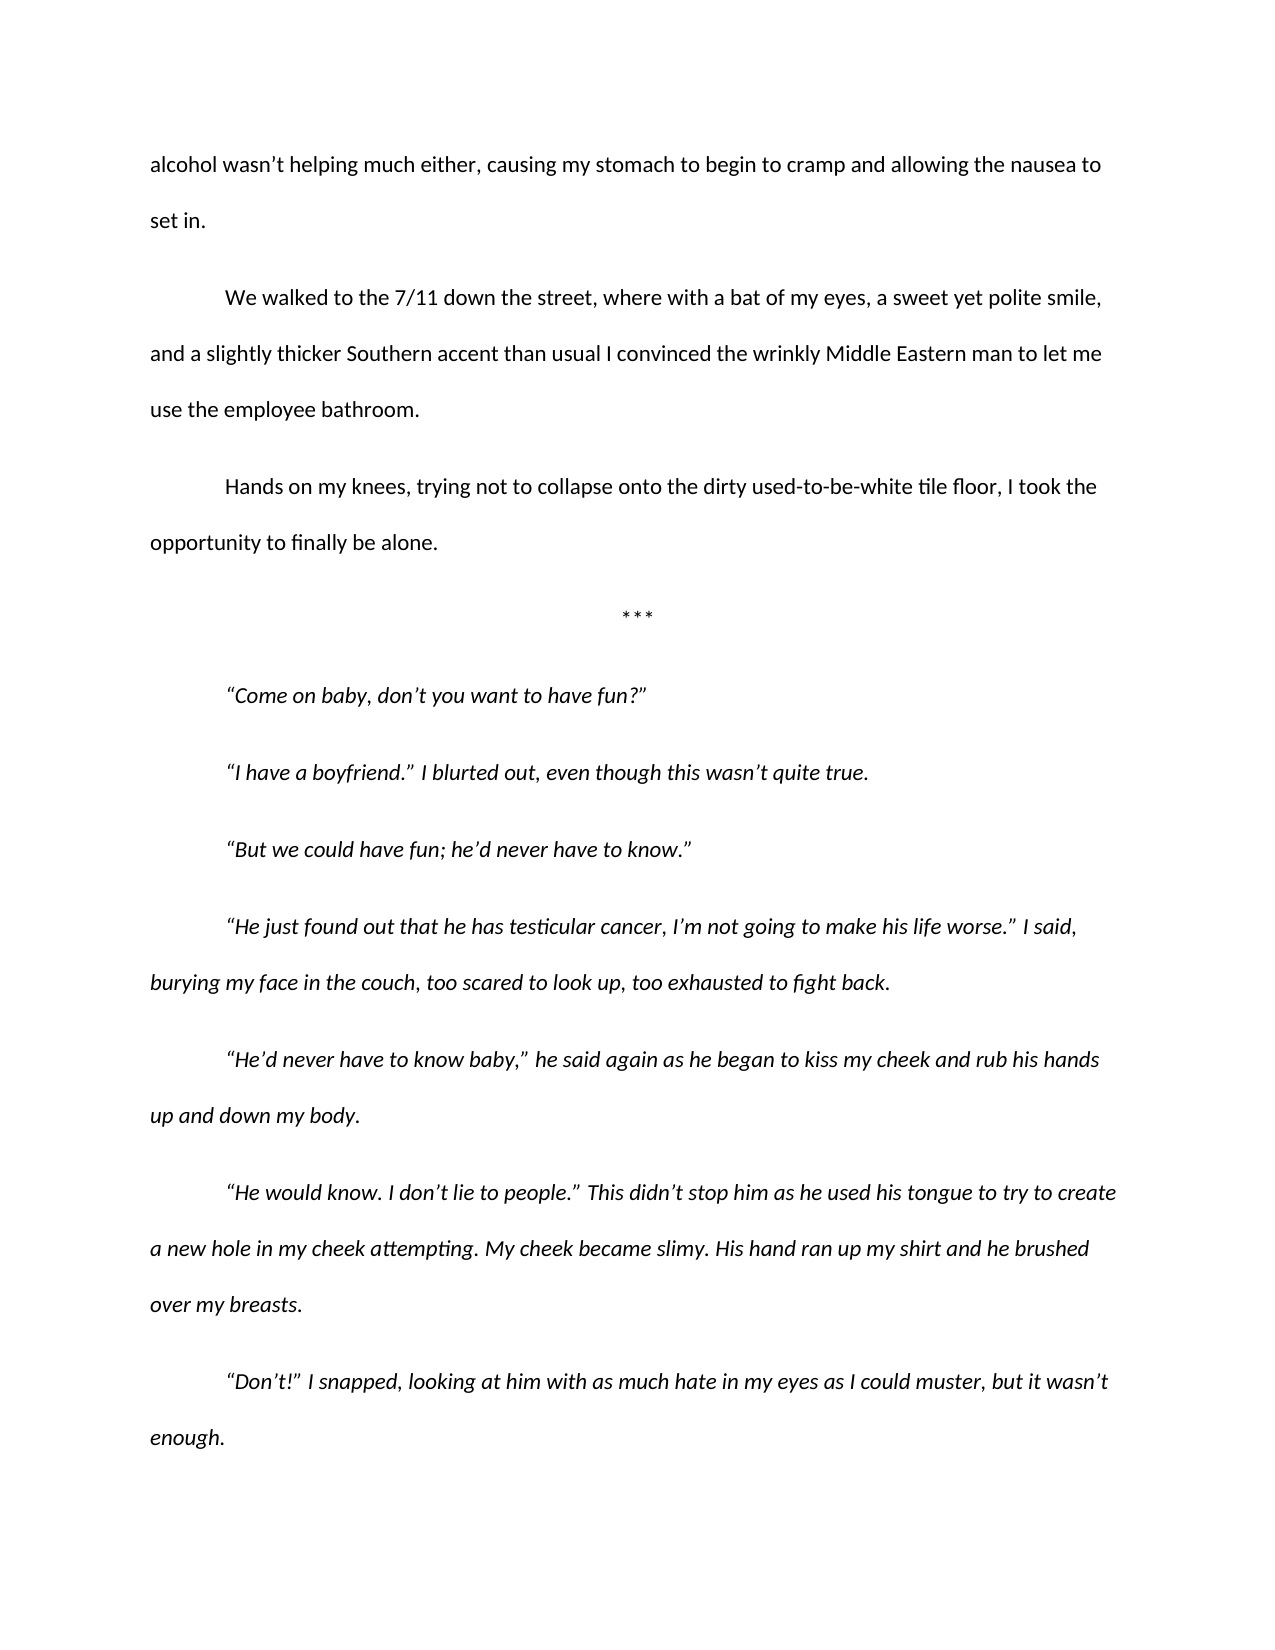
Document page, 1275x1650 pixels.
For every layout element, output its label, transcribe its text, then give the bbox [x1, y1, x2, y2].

text “But we could have fun; he’d never have to know.” [150, 835, 1125, 863]
text “He just found out that he has testicular cancer, I’m not going to make his life worse.” I said, burying my face in the couch, too scared to look up, too exhausted to fight back. [150, 912, 1125, 996]
text We walked to the 7/11 down the street, where with a bat of my eyes, a sweet yet polite smile, and a slightly thicker Southern accent than usual I convinced the wrinkly Middle Eastern man to let me use the employee bathroom. [150, 283, 1125, 423]
text “Come on baby, don’t you want to have fun?” [150, 682, 1125, 710]
text Hands on my knees, trying not to collapse onto the dirty used-to-be-white tile floor, I took the opportunity to finally be alone. [150, 472, 1125, 556]
text *** [150, 605, 1125, 633]
text “Don’t!” I snapped, looking at him with as much hate in my eyes as I could muster, but it wasn’t enough. [150, 1367, 1125, 1451]
text “I have a boyfriend.” I blurted out, even though this wasn’t quite true. [150, 758, 1125, 787]
text “He would know. I don’t lie to people.” This didn’t stop him as he used his tongue to try to create a new hole in my cheek attempting. My cheek became slimy. His hand ran up my shirt and he brushed over my breasts. [150, 1178, 1125, 1318]
text “He’d never have to know baby,” he said again as he began to kiss my cheek and rub his hands up and down my body. [150, 1045, 1125, 1129]
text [150, 150, 1125, 234]
